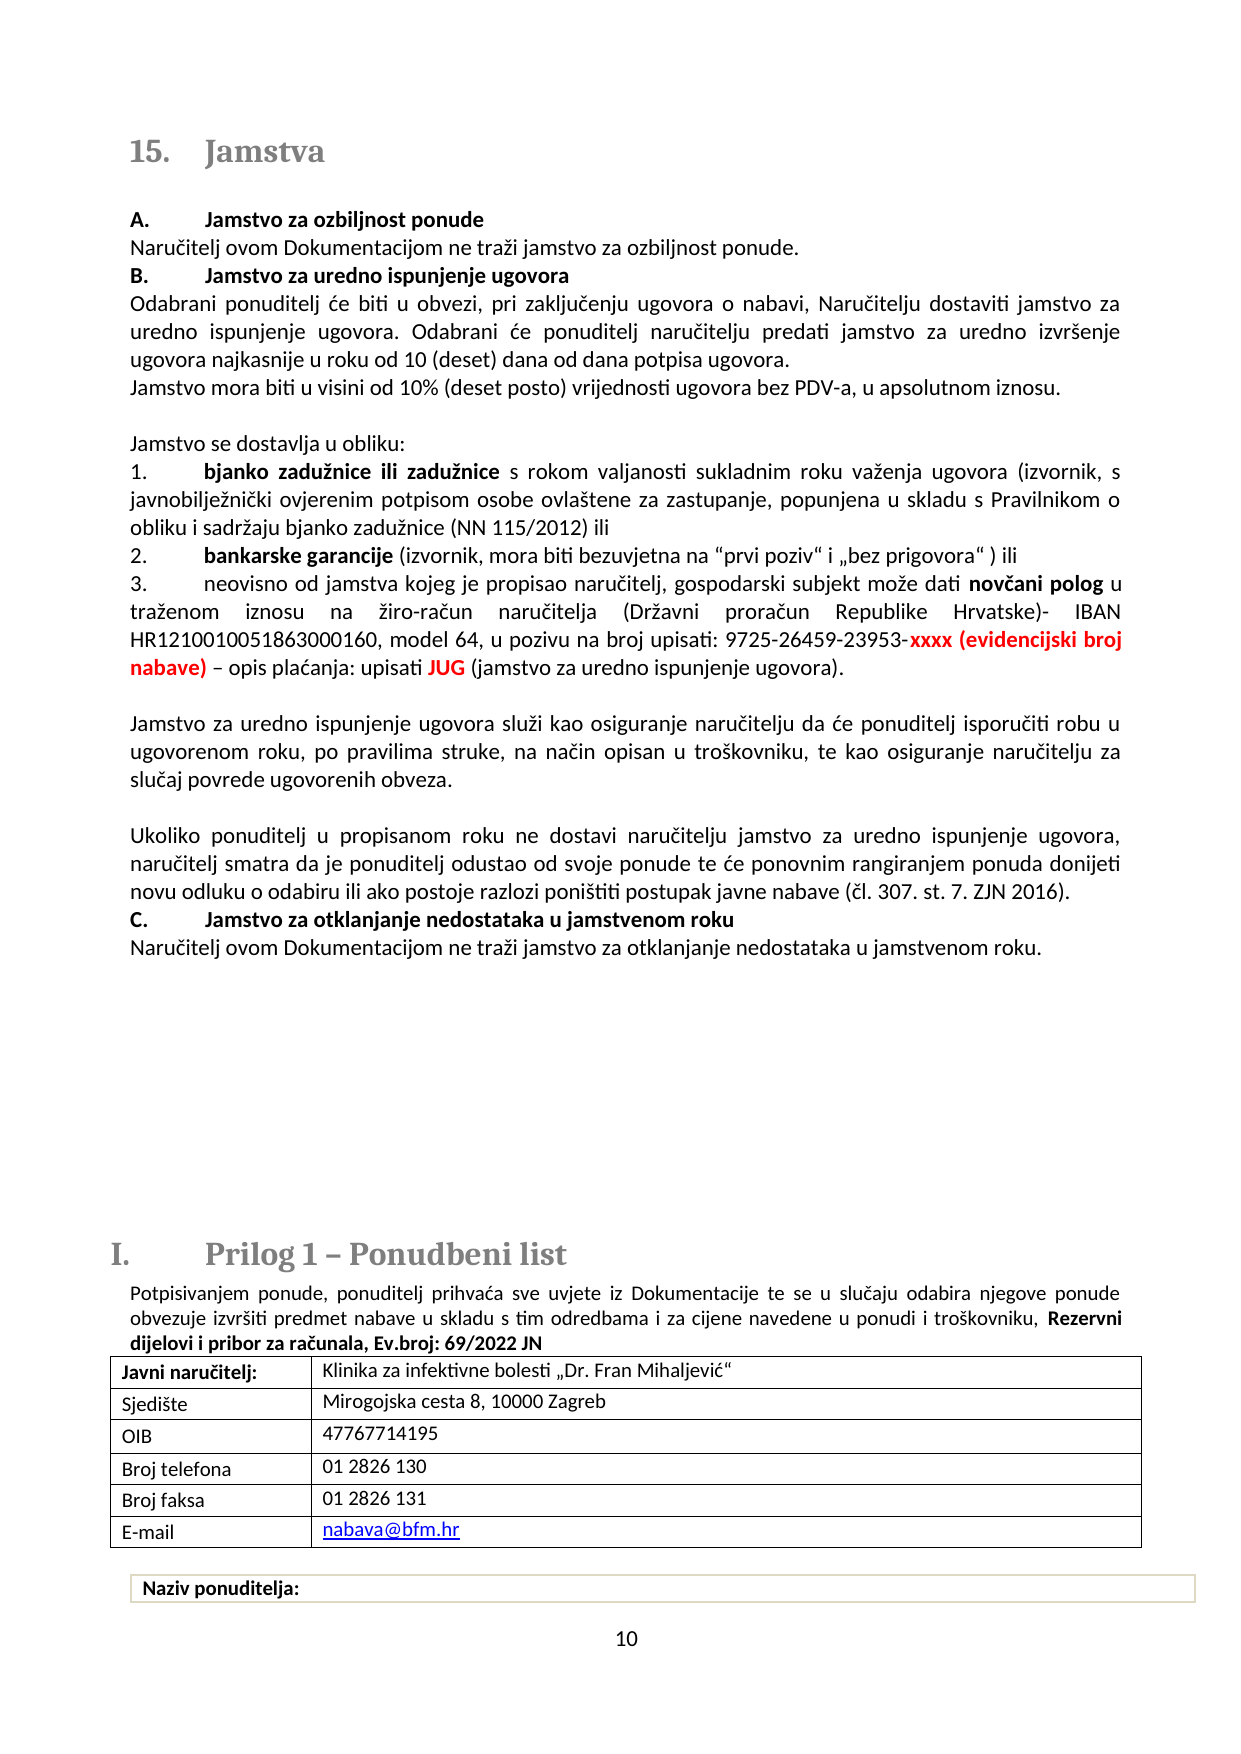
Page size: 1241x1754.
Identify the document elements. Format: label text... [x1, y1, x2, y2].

table_cell 47767714195 [312, 1420, 1141, 1452]
list Jamstvo za ozbiljnost ponude [130, 205, 1122, 233]
text Ukoliko ponuditelj u propisanom roku ne dostavi naručitelju jamstvo za uredno ispunjenje ugovora, naručitelj smatra da je ponuditelj odustao od svoje ponude te će ponovnim rangiranjem ponuda donijeti novu odluku o odabiru ili ako postoje razlozi poništiti postupak javne nabave (čl. 307. st. 7. ZJN 2016). [130, 821, 1122, 906]
text Naručitelj ovom Dokumentacijom ne traži jamstvo za ozbiljnost ponude. [130, 233, 1122, 261]
text Jamstva [130, 133, 1122, 171]
table_cell Mirogojska cesta 8, 10000 Zagreb [312, 1389, 1141, 1419]
text Odabrani ponuditelj će biti u obvezi, pri zaključenju ugovora o nabavi, Naručitelju dostaviti jamstvo za uredno ispunjenje ugovora. Odabrani će ponuditelj naručitelju predati jamstvo za uredno izvršenje ugovora najkasnije u roku od 10 (deset) dana od dana potpisa ugovora. [130, 289, 1122, 373]
text 1. bjanko zadužnice ili zadužnice s rokom valjanosti sukladnim roku važenja ugovora (izvornik, s javnobilježnički ovjerenim potpisom osobe ovlaštene za zastupanje, popunjena u skladu s Pravilnikom o obliku i sadržaju bjanko zadužnice (NN 115/2012) ili [130, 457, 1122, 541]
text 2. bankarske garancije (izvornik, mora biti bezuvjetna na “prvi poziv“ i „bez prigovora“ ) ili [130, 541, 1122, 569]
table_header Naziv ponuditelja: [132, 1576, 1194, 1601]
table_cell Broj telefona [111, 1454, 311, 1484]
text Potpisivanjem ponude, ponuditelj prihvaća sve uvjete iz Dokumentacije te se u slučaju odabira njegove ponude obvezuje izvršiti predmet nabave u skladu s tim odredbama i za cijene navedene u ponudi i troškovniku, Rezervni dijelovi i pribor za računala, Ev.broj: 69/2022 JN [130, 1280, 1122, 1356]
table_cell Broj faksa [111, 1485, 311, 1516]
list Jamstvo za otklanjanje nedostataka u jamstvenom roku [130, 906, 1122, 933]
table_header Javni naručitelj: [111, 1357, 311, 1388]
text Naručitelj ovom Dokumentacijom ne traži jamstvo za otklanjanje nedostataka u jamstvenom roku. [130, 933, 1122, 962]
text 3. neovisno od jamstva kojeg je propisao naručitelj, gospodarski subjekt može dati novčani polog u traženom iznosu na žiro-račun naručitelja (Državni proračun Republike Hrvatske)- IBAN HR1210010051863000160, model 64, u pozivu na broj upisati: 9725-26459-23953-xxxx (evidencijski broj nabave) – opis plaćanja: upisati JUG (jamstvo za uredno ispunjenje ugovora). [130, 569, 1122, 681]
table_cell 01 2826 131 [312, 1485, 1141, 1516]
text Jamstvo za uredno ispunjenje ugovora služi kao osiguranje naručitelju da će ponuditelj isporučiti robu u ugovorenom roku, po pravilima struke, na način opisan u troškovniku, te kao osiguranje naručitelju za slučaj povrede ugovorenih obveza. [130, 709, 1122, 793]
table_header Klinika za infektivne bolesti „Dr. Fran Mihaljević“ [312, 1357, 1141, 1388]
text Prilog 1 – Ponudbeni list [130, 1236, 1122, 1274]
text Jamstvo se dostavlja u obliku: [130, 429, 1122, 457]
table_cell Sjedište [111, 1389, 311, 1419]
table_cell 01 2826 130 [312, 1454, 1141, 1484]
table_cell OIB [111, 1420, 311, 1452]
table_cell E-mail [111, 1517, 311, 1547]
text Jamstvo mora biti u visini od 10% (deset posto) vrijednosti ugovora bez PDV-a, u apsolutnom iznosu. [130, 373, 1122, 401]
table_cell nabava@bfm.hr [312, 1517, 1141, 1547]
list Jamstvo za uredno ispunjenje ugovora [130, 261, 1122, 289]
